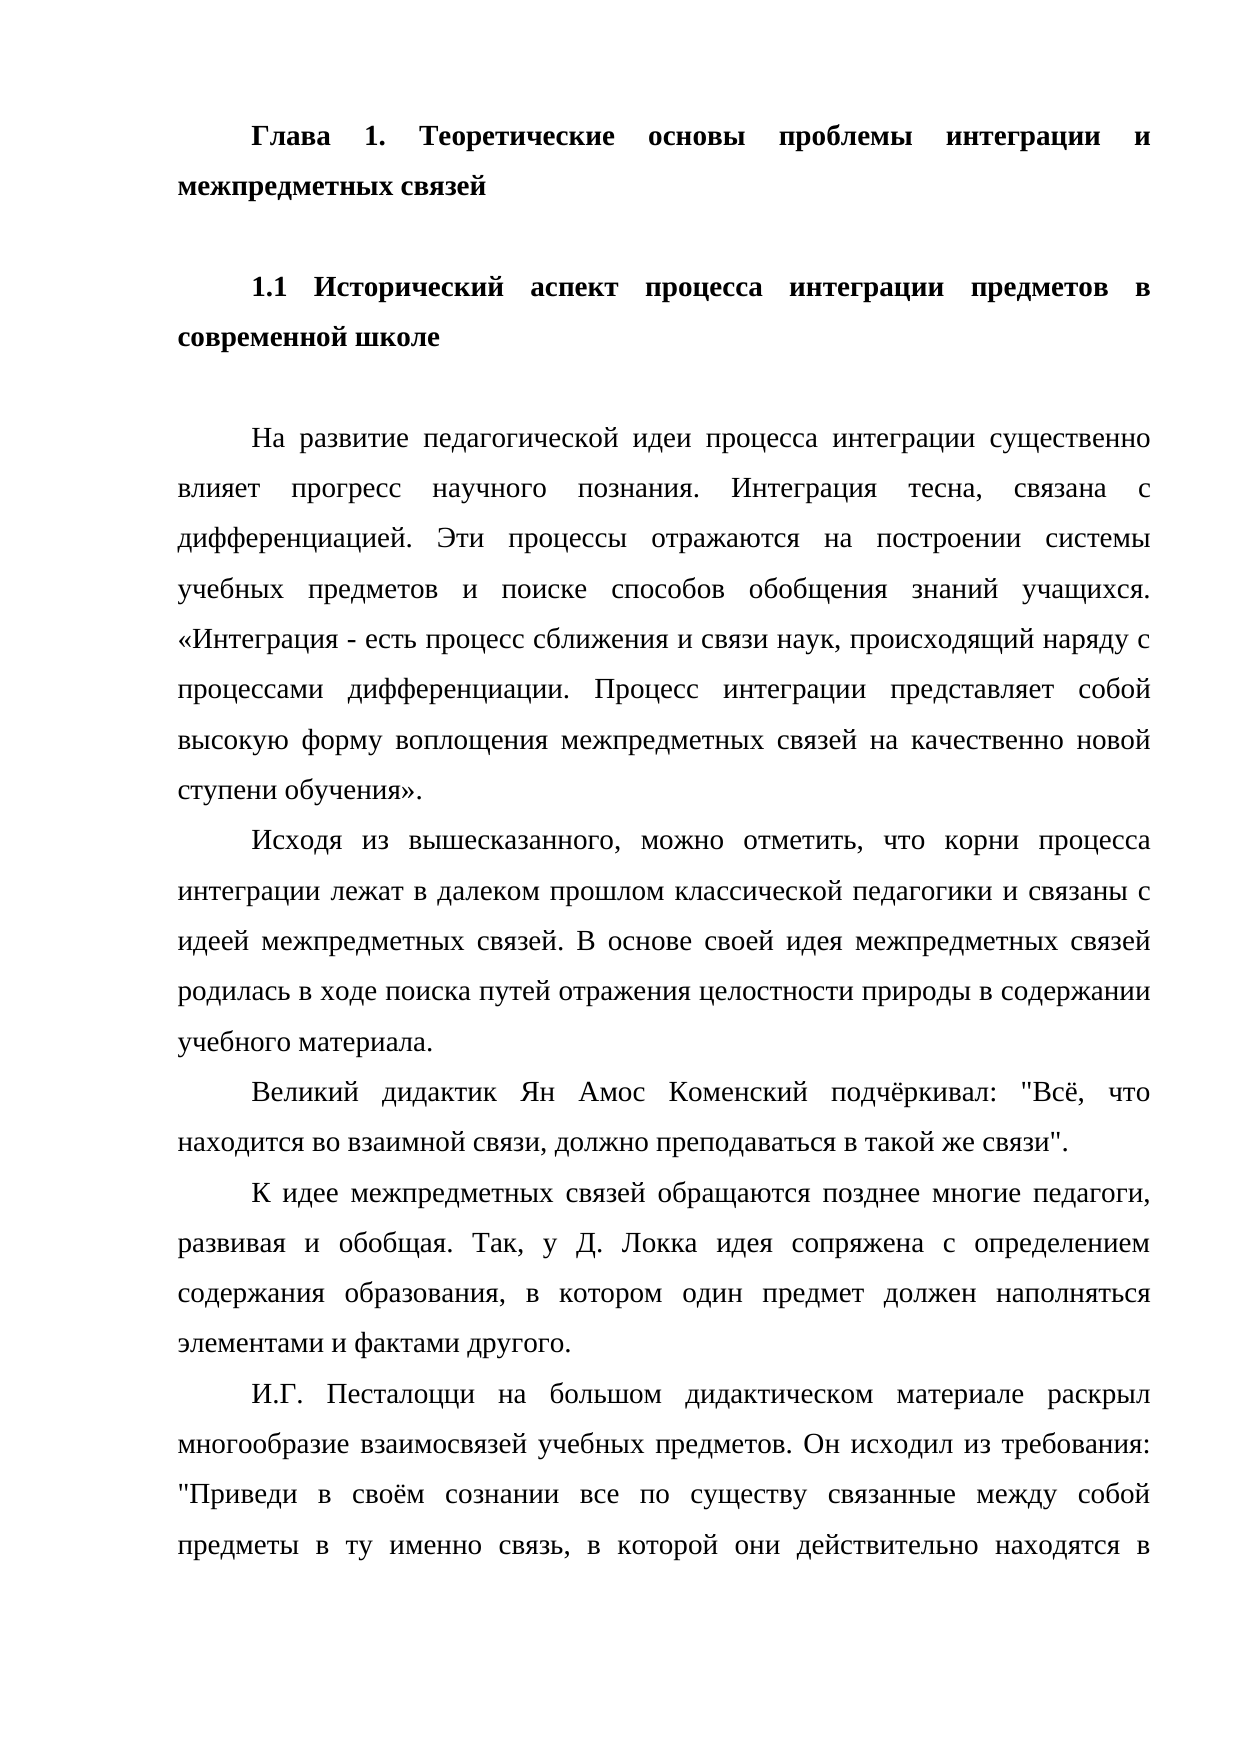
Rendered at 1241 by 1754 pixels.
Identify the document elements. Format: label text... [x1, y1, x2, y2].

text 1.1 Исторический аспект процесса интеграции предметов в современной школе [177, 269, 1152, 353]
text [177, 1376, 1152, 1560]
text Исходя из вышесказанного, можно отметить, что корни процесса интеграции лежат в далеком прошлом классической педагогики и связаны с идеей межпредметных связей. В основе своей идея межпредметных связей родилась в ходе поиска путей отражения целостности природы в содержании учебного материала. [177, 822, 1152, 1057]
text К идее межпредметных связей обращаются позднее многие педагоги, развивая и обобщая. Так, у Д. Локка идея сопряжена с определением содержания образования, в котором один предмет должен наполняться элементами и фактами другого. [177, 1175, 1152, 1359]
text На развитие педагогической идеи процесса интеграции существенно влияет прогресс научного познания. Интеграция тесна, связана с дифференциацией. Эти процессы отражаются на построении системы учебных предметов и поиске способов обобщения знаний учащихся. «Интеграция - есть процесс сближения и связи наук, происходящий наряду с процессами дифференциации. Процесс интеграции представляет собой высокую форму воплощения межпредметных связей на качественно новой ступени обучения». [177, 420, 1152, 806]
text Глава 1. Теоретические основы проблемы интеграции и межпредметных связей [177, 118, 1152, 202]
text Великий дидактик Ян Амос Коменский подчёркивал: "Всё, что находится во взаимной связи, должно преподаваться в такой же связи". [177, 1074, 1152, 1158]
